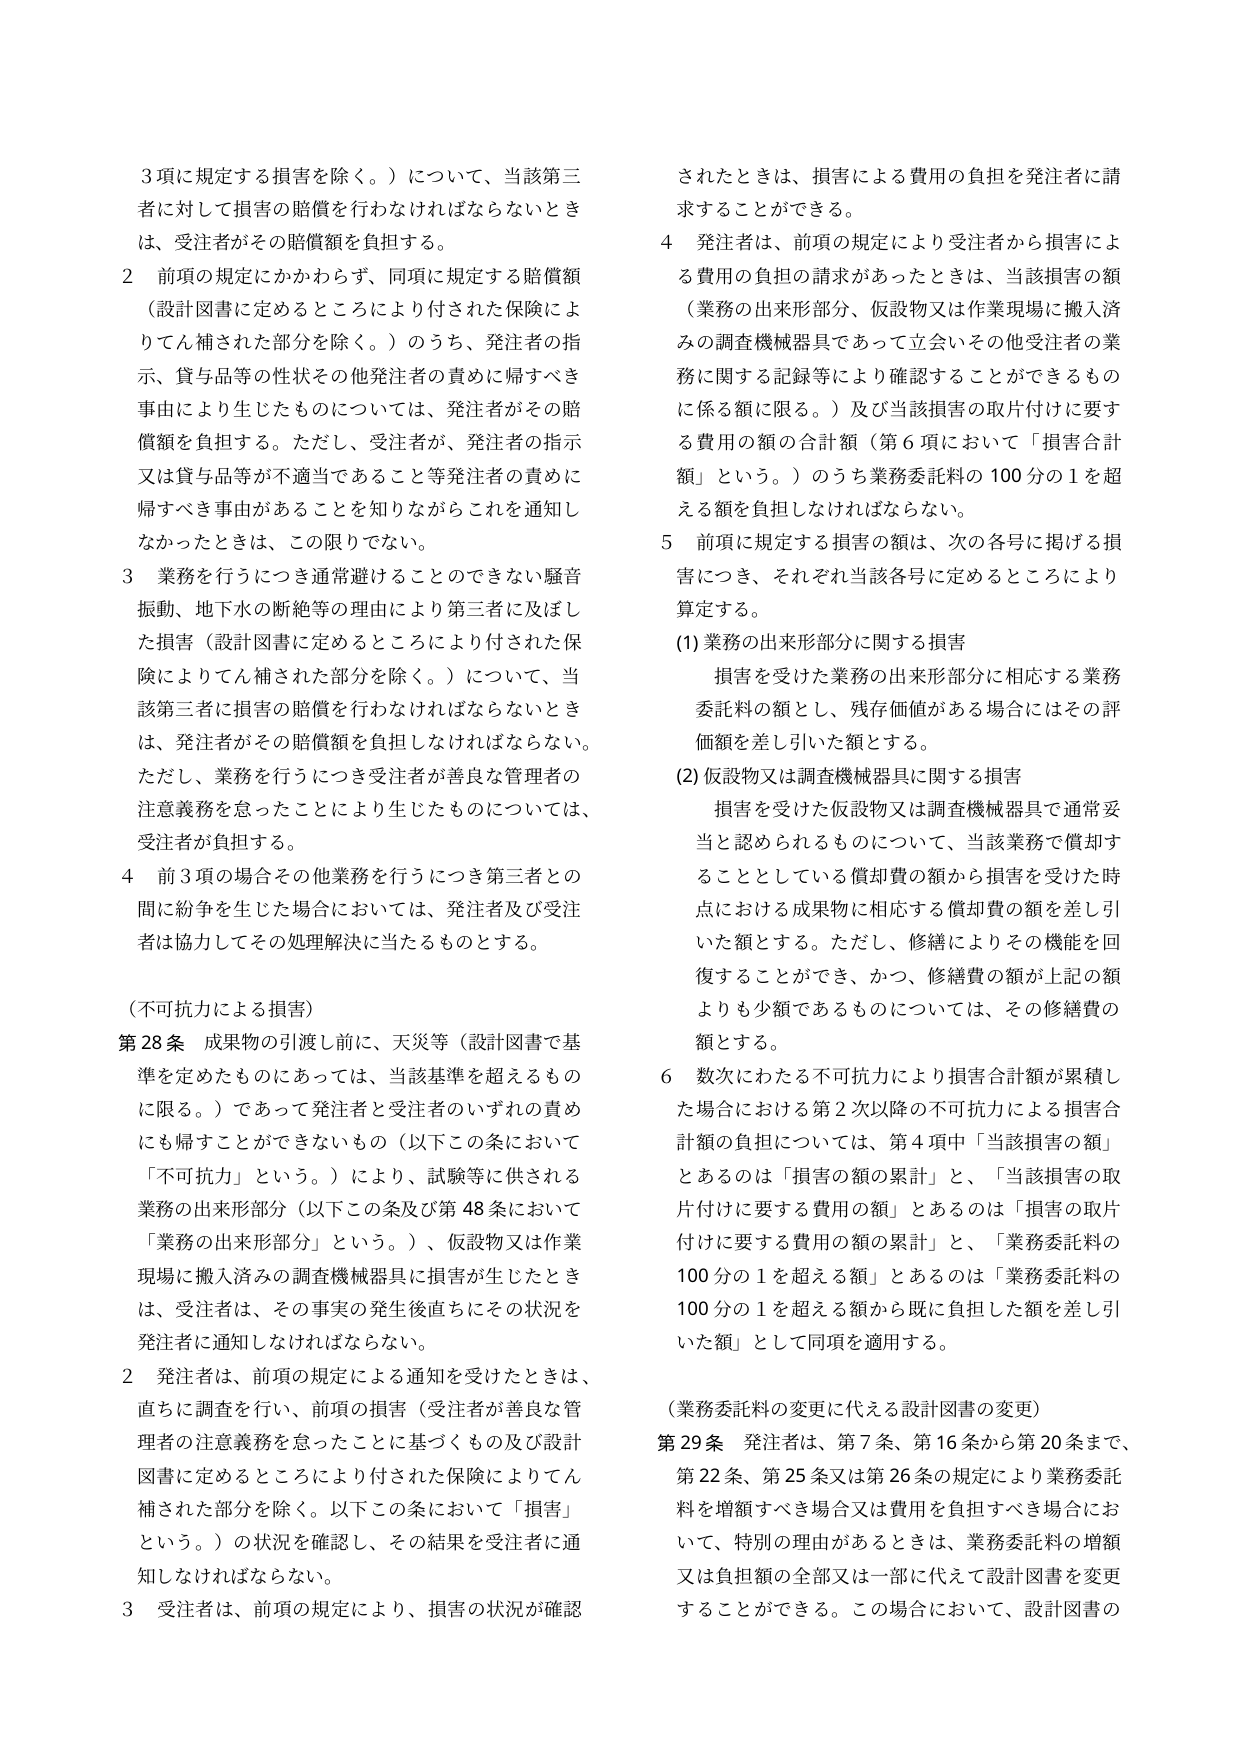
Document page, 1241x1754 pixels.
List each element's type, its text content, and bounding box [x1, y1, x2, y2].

text ２ 前項の規定にかかわらず、同項に規定する賠償額（設計図書に定めるところにより付された保険によりてん補された部分を除く。）のうち、発注者の指示、貸与品等の性状その他発注者の責めに帰すべき事由により生じたものについては、発注者がその賠償額を負担する。ただし、受注者が、発注者の指示又は貸与品等が不適当であること等発注者の責めに帰すべき事由があることを知りながらこれを通知しなかったときは、この限りでない。 [118, 258, 583, 558]
text （業務委託料の変更に代える設計図書の変更） [658, 1392, 1122, 1425]
text (1) 業務の出来形部分に関する損害 [676, 625, 1122, 658]
text 損害を受けた業務の出来形部分に相応する業務委託料の額とし、残存価値がある場合にはその評価額を差し引いた額とする。 [695, 658, 1122, 758]
text 第28条 成果物の引渡し前に、天災等（設計図書で基準を定めたものにあっては、当該基準を超えるものに限る。）であって発注者と受注者のいずれの責めにも帰すことができないもの（以下この条において「不可抗力」という。）により、試験等に供される業務の出来形部分（以下この条及び第48条において「業務の出来形部分」という。）、仮設物又は作業現場に搬入済みの調査機械器具に損害が生じたときは、受注者は、その事実の発生後直ちにその状況を発注者に通知しなければならない。 [118, 1025, 583, 1358]
text 損害を受けた仮設物又は調査機械器具で通常妥当と認められるものについて、当該業務で償却することとしている償却費の額から損害を受けた時点における成果物に相応する償却費の額を差し引いた額とする。ただし、修繕によりその機能を回復することができ、かつ、修繕費の額が上記の額よりも少額であるものについては、その修繕費の額とする。 [695, 792, 1122, 1058]
text (2) 仮設物又は調査機械器具に関する損害 [676, 758, 1122, 792]
text ４ 前３項の場合その他業務を行うにつき第三者との間に紛争を生じた場合においては、発注者及び受注者は協力してその処理解決に当たるものとする。 [118, 858, 583, 958]
text ３ 受注者は、前項の規定により、損害の状況が確認されたときは、損害による費用の負担を発注者に請求することができる。 [658, 158, 1122, 225]
text ５ 前項に規定する損害の額は、次の各号に掲げる損害につき、それぞれ当該各号に定めるところにより算定する。 [658, 525, 1122, 625]
text （不可抗力による損害） [118, 992, 583, 1025]
text 第27条 業務を行うにつき第三者に及ぼした損害（第３項に規定する損害を除く。）について、当該第三者に対して損害の賠償を行わなければならないときは、受注者がその賠償額を負担する。 [118, 158, 583, 258]
text ３ 受注者は、前項の規定により、損害の状況が確認されたときは、損害による費用の負担を発注者に請求することができる。 [118, 1592, 583, 1625]
text ３ 業務を行うにつき通常避けることのできない騒音、振動、地下水の断絶等の理由により第三者に及ぼした損害（設計図書に定めるところにより付された保険によりてん補された部分を除く。）について、当該第三者に損害の賠償を行わなければならないときは、発注者がその賠償額を負担しなければならない。ただし、業務を行うにつき受注者が善良な管理者の注意義務を怠ったことにより生じたものについては、受注者が負担する。 [118, 558, 583, 858]
text ２ 発注者は、前項の規定による通知を受けたときは、直ちに調査を行い、前項の損害（受注者が善良な管理者の注意義務を怠ったことに基づくもの及び設計図書に定めるところにより付された保険によりてん補された部分を除く。以下この条において「損害」という。）の状況を確認し、その結果を受注者に通知しなければならない。 [118, 1358, 583, 1592]
text ６ 数次にわたる不可抗力により損害合計額が累積した場合における第２次以降の不可抗力による損害合計額の負担については、第４項中「当該損害の額」とあるのは「損害の額の累計」と、「当該損害の取片付けに要する費用の額」とあるのは「損害の取片付けに要する費用の額の累計」と、「業務委託料の100分の１を超える額」とあるのは「業務委託料の100分の１を超える額から既に負担した額を差し引いた額」として同項を適用する。 [658, 1058, 1122, 1358]
text ４ 発注者は、前項の規定により受注者から損害による費用の負担の請求があったときは、当該損害の額（業務の出来形部分、仮設物又は作業現場に搬入済みの調査機械器具であって立会いその他受注者の業務に関する記録等により確認することができるものに係る額に限る。）及び当該損害の取片付けに要する費用の額の合計額（第６項において「損害合計額」という。）のうち業務委託料の100分の１を超える額を負担しなければならない。 [658, 225, 1122, 525]
